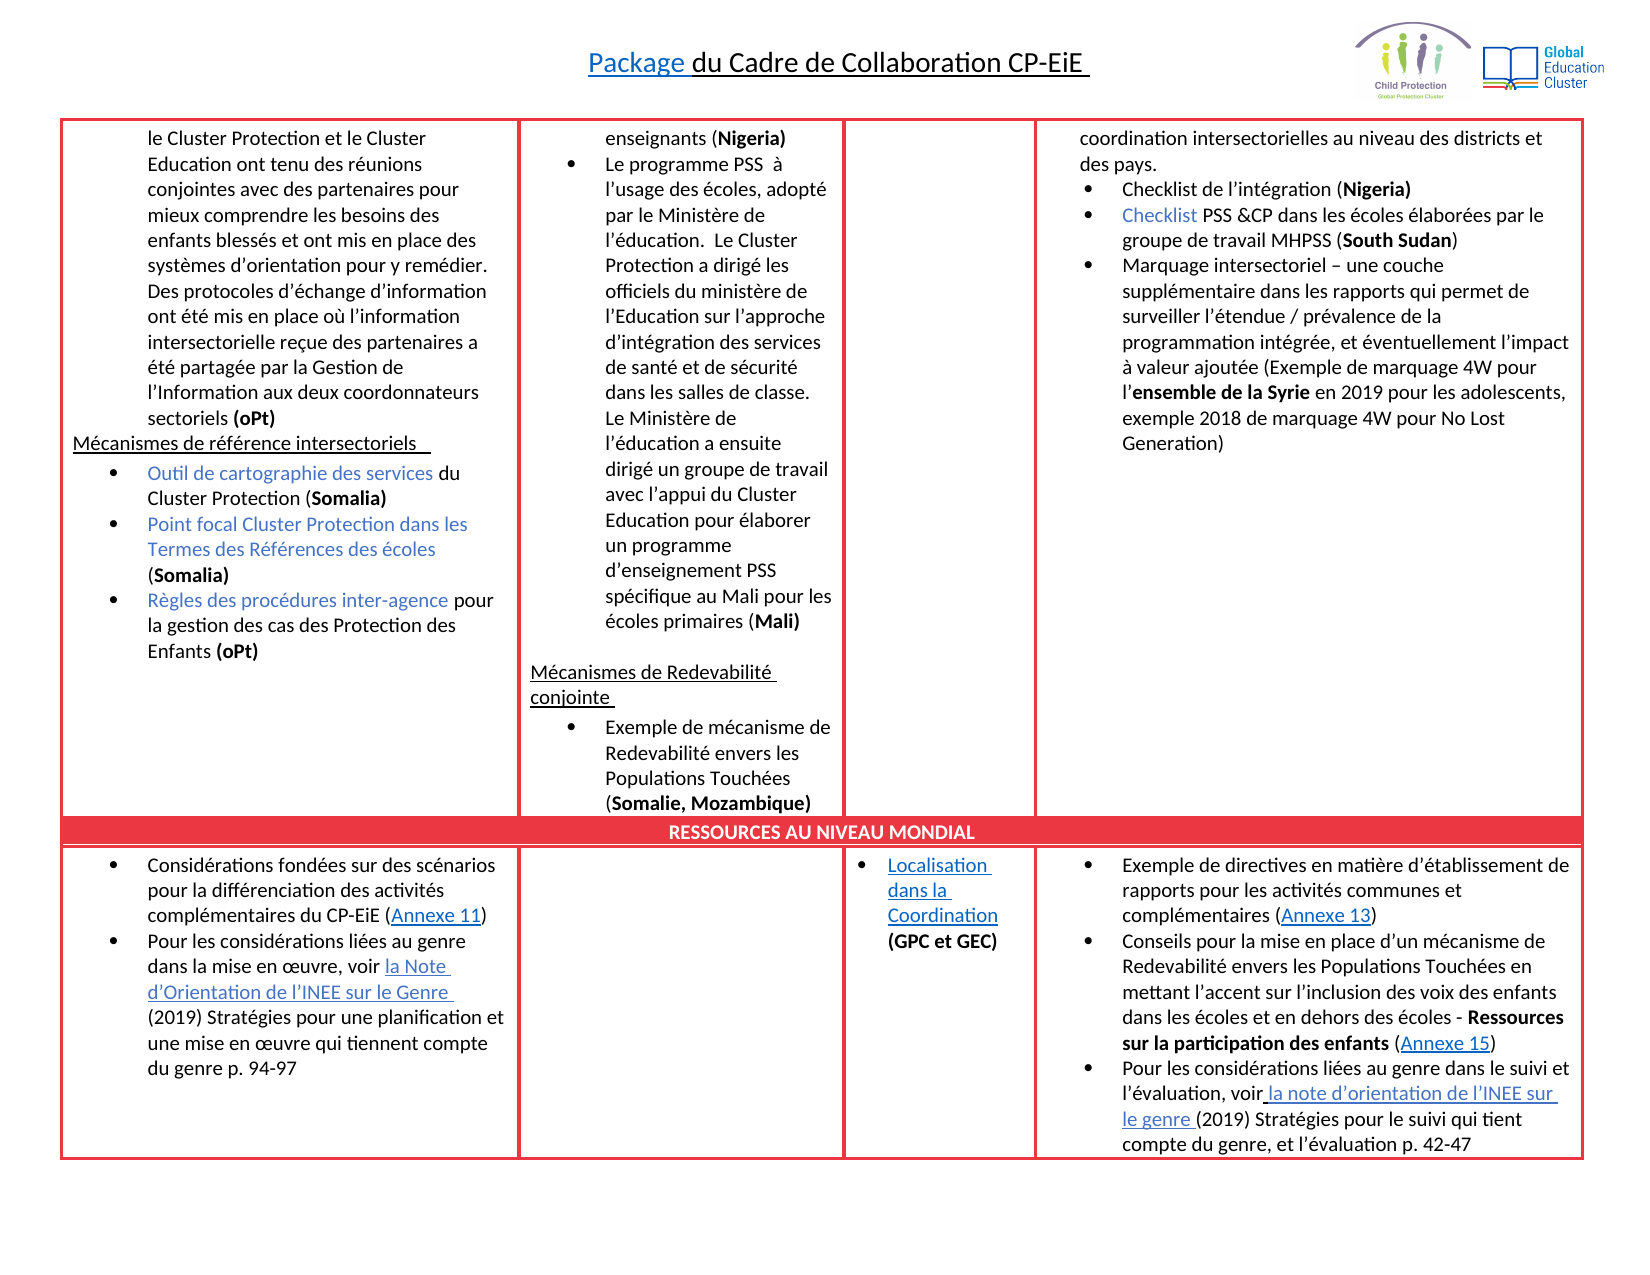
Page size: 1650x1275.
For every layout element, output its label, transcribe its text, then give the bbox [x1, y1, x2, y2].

table_cell RESSOURCES AU NIVEAU MONDIAL [63, 819, 1581, 844]
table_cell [63, 121, 517, 816]
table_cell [846, 121, 1034, 816]
table_cell Exemple de directives en matière d’établissement de rapports pour les activités communes et complémentaires (Annexe 13) Conseils pour la mise en place d’un mécanisme de Redevabilité envers les Populations Touchées en mettant l’accent sur l’inclusion des voix des enfants dans les écoles et en dehors des écoles - Ressources sur la participation des enfants (Annexe 15) Pour les considérations liées au genre dans le suivi et l’évaluation, voir la note d’orientation de l’INEE sur le genre (2019) Stratégies pour le suivi qui tient compte du genre, et l’évaluation p. 42-47 [1037, 848, 1581, 1157]
picture [1483, 46, 1604, 90]
picture [1569, 46, 1580, 53]
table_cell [521, 121, 842, 816]
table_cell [1037, 121, 1581, 816]
table_cell [521, 848, 842, 1157]
table_cell Considérations fondées sur des scénarios pour la différenciation des activités complémentaires du CP-EiE (Annexe 11) Pour les considérations liées au genre dans la mise en œuvre, voir la Note d’Orientation de l’INEE sur le Genre (2019) Stratégies pour une planification et une mise en œuvre qui tiennent compte du genre p. 94-97 [63, 848, 517, 1157]
table_cell Localisation dans la Coordination (GPC et GEC) [846, 848, 1034, 1157]
picture [1355, 22, 1472, 100]
